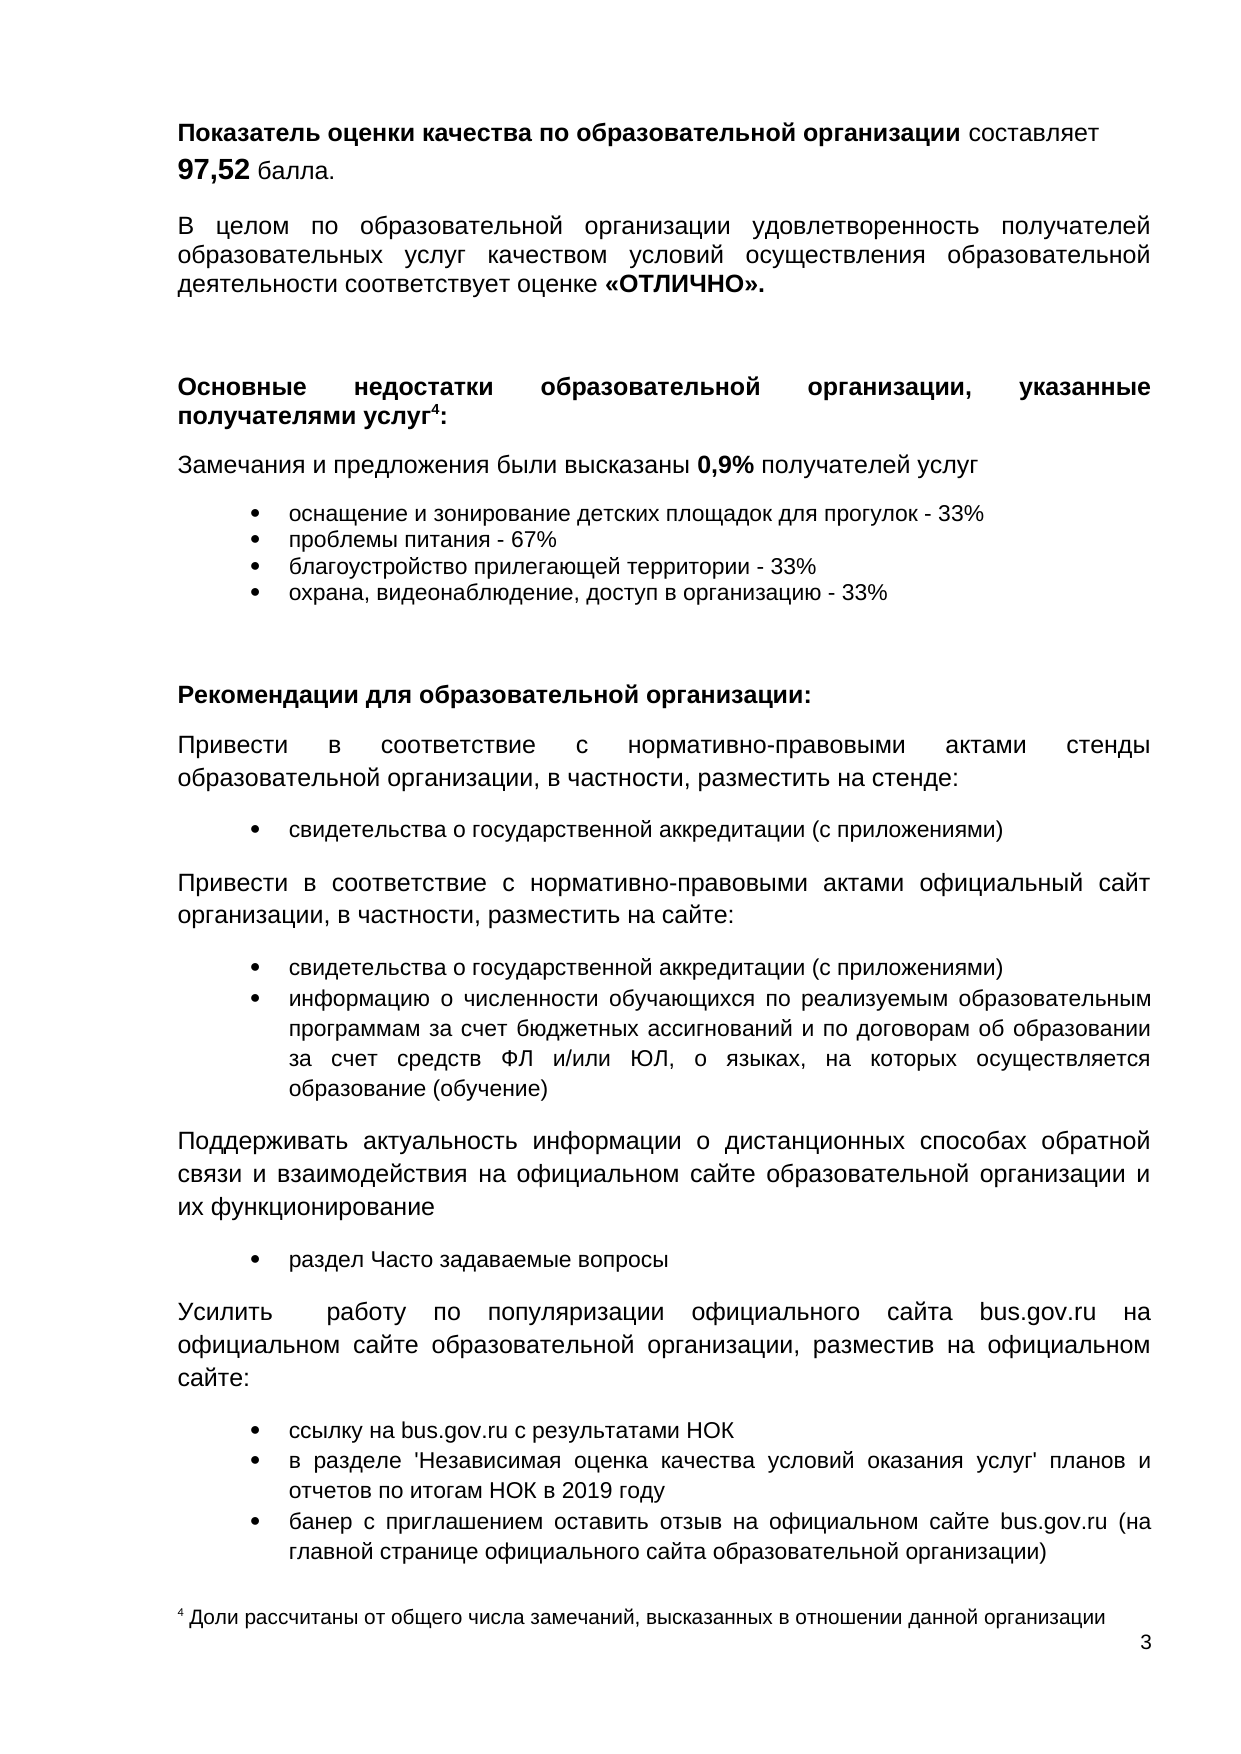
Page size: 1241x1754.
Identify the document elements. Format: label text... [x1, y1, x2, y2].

text Привести в соответствие с нормативно-правовыми актами стенды образовательной организации, в частности, разместить на стенде: [177, 729, 1152, 791]
list раздел Часто задаваемые вопросы [251, 1246, 1152, 1272]
list информацию о численности обучающихся по реализуемым образовательным программам за счет бюджетных ассигнований и по договорам об образовании за счет средств ФЛ и/или ЮЛ, о языках, на которых осуществляется образование (обучение) [251, 984, 1152, 1102]
list свидетельства о государственной аккредитации (с приложениями) [251, 816, 1152, 843]
text В целом по образовательной организации удовлетворенность получателей образовательных услуг качеством условий осуществления образовательной деятельности соответствует оценке «ОТЛИЧНО». [177, 211, 1152, 297]
list оснащение и зонирование детских площадок для прогулок - 33% [251, 500, 1152, 526]
text Усилить работу по популяризации официального сайта bus.gov.ru на официальном сайте образовательной организации, разместив на официальном сайте: [177, 1297, 1152, 1392]
text Показатель оценки качества по образовательной организации составляет 97,52 балла. [177, 118, 1152, 185]
text Поддерживать актуальность информации о дистанционных способах обратной связи и взаимодействия на официальном сайте образовательной организации и их функционирование [177, 1126, 1152, 1221]
list благоустройство прилегающей территории - 33% [251, 553, 1152, 579]
list свидетельства о государственной аккредитации (с приложениями) [251, 954, 1152, 981]
list в разделе 'Независимая оценка качества условий оказания услуг' планов и отчетов по итогам НОК в 2019 году [251, 1447, 1152, 1504]
list проблемы питания - 67% [251, 526, 1152, 553]
text Основные недостатки образовательной организации, указанные получателями услуг: [177, 372, 1152, 429]
list банер с приглашением оставить отзыв на официальном сайте bus.gov.ru (на главной странице официального сайта образовательной организации) [251, 1508, 1152, 1564]
text Замечания и предложения были высказаны 0,9% получателей услуг [177, 450, 1152, 479]
text Привести в соответствие с нормативно-правовыми актами официальный сайт организации, в частности, разместить на сайте: [177, 867, 1152, 929]
text Рекомендации для образовательной организации: [177, 680, 1152, 709]
list ссылку на bus.gov.ru с результатами НОК [251, 1417, 1152, 1443]
list охрана, видеонаблюдение, доступ в организацию - 33% [251, 579, 1152, 605]
